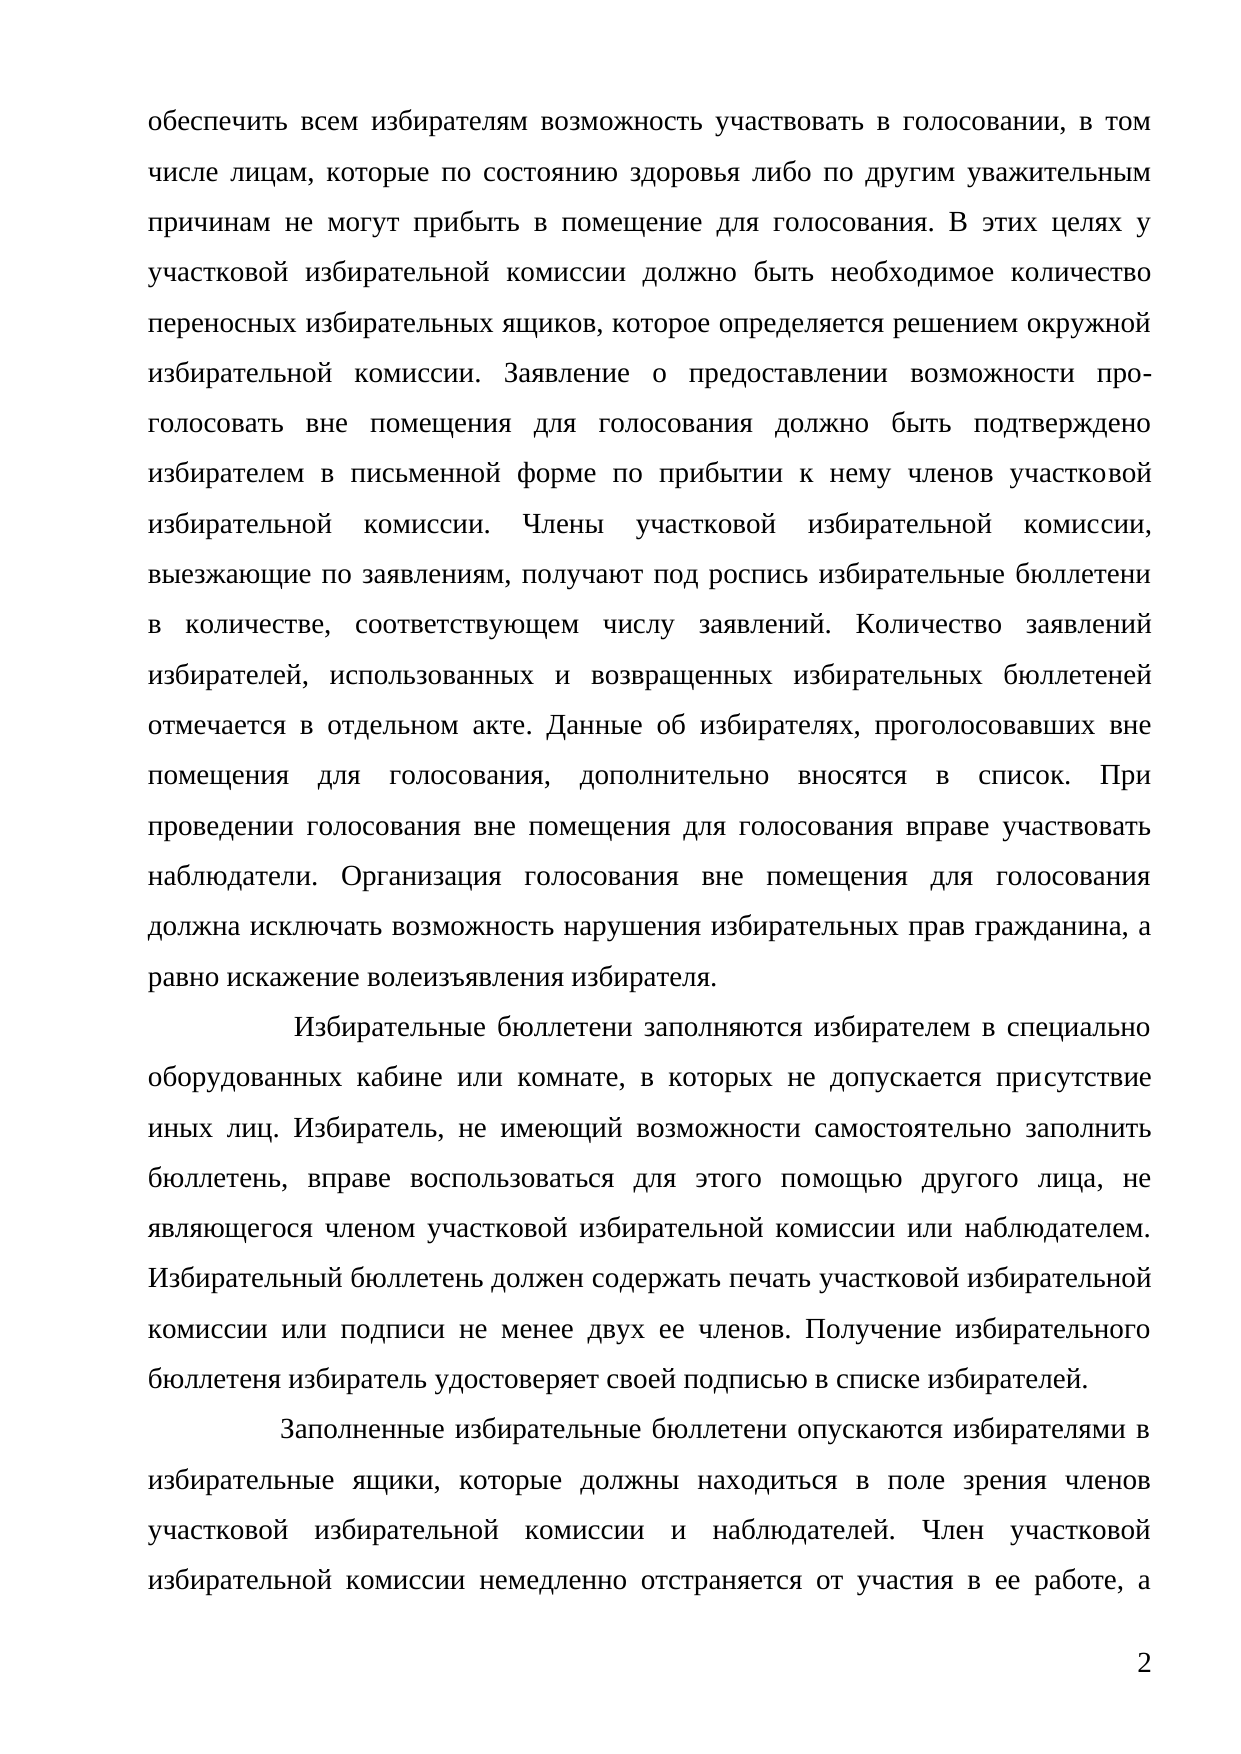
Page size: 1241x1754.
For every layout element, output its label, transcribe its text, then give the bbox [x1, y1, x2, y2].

text Избирательные бюллетени заполняются избирателем в специально оборудованных кабине или комнате, в которых не допускается присутствие иных лиц. Избиратель, не имеющий возможности самостоятельно заполнить бюллетень, вправе воспользоваться для этого помощью другого лица, не являющегося членом участковой избирательной комиссии или наблюдателем. Избирательный бюллетень должен содержать печать участковой избирательной комиссии или подписи не менее двух ее членов. Получение избирательного бюллетеня избиратель удостоверяет своей подписью в списке избирателей. [148, 1009, 1152, 1395]
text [148, 103, 1152, 992]
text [148, 1412, 1152, 1596]
